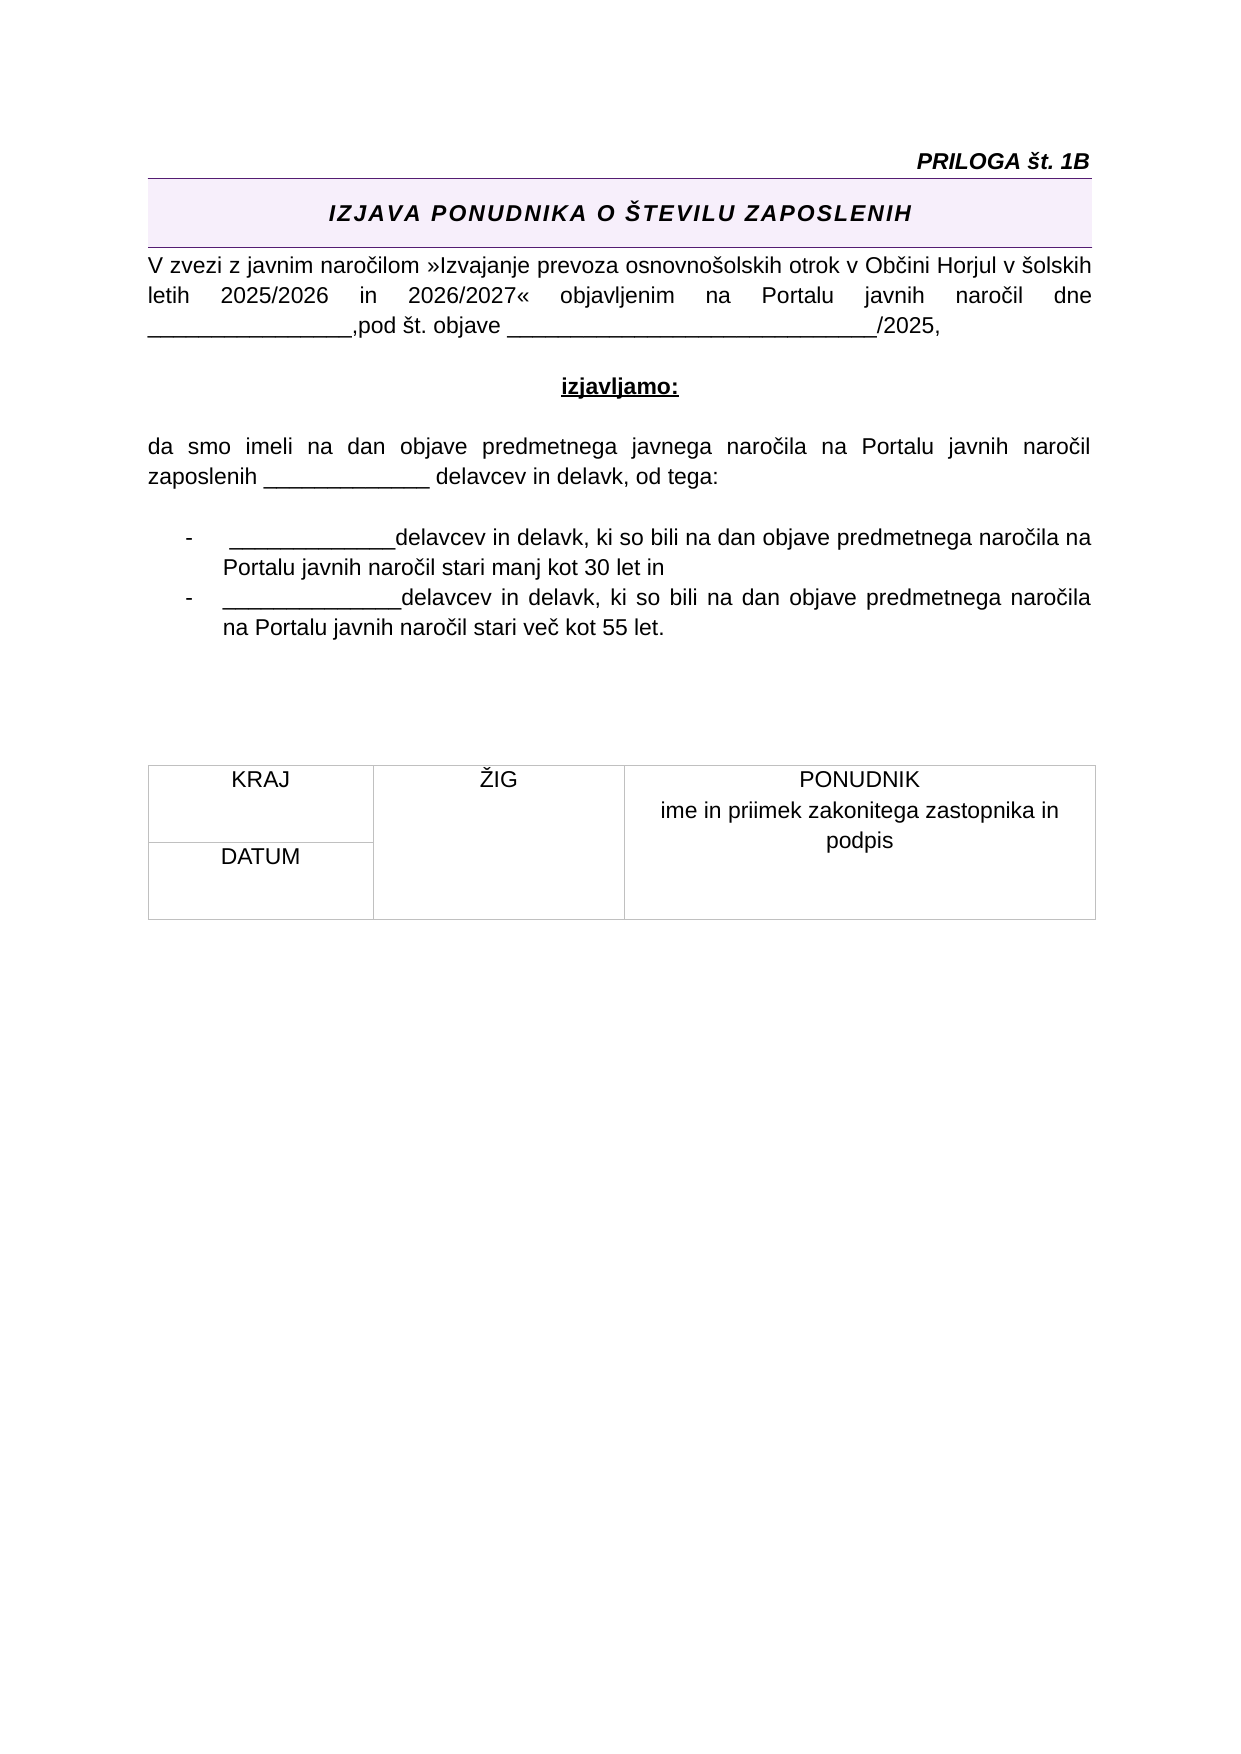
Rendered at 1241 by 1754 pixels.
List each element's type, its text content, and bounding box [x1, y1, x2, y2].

table_header PONUDNIK ime in priimek zakonitega zastopnika in podpis [625, 766, 1095, 919]
text V zvezi z javnim naročilom »Izvajanje prevoza osnovnošolskih otrok v Občini Horjul v šolskih letih 2025/2026 in 2026/2027« objavljenim na Portalu javnih naročil dne ________________,pod št. objave _____________________________/2025, [148, 252, 1092, 339]
list ______________delavcev in delavk, ki so bili na dan objave predmetnega naročila na Portalu javnih naročil stari več kot 55 let. [185, 584, 1092, 641]
text da smo imeli na dan objave predmetnega javnega naročila na Portalu javnih naročil zaposlenih _____________ delavcev in delavk, od tega: [148, 433, 1092, 490]
text PRILOGA št. 1B [148, 148, 1092, 174]
table_cell DATUM [149, 843, 373, 919]
table_header KRAJ [149, 766, 373, 842]
table_header ŽIG [374, 766, 624, 919]
text IZJAVA PONUDNIKA O ŠTEVILU ZAPOSLENIH [148, 179, 1092, 247]
list _____________delavcev in delavk, ki so bili na dan objave predmetnega naročila na Portalu javnih naročil stari manj kot 30 let in [185, 524, 1092, 580]
text izjavljamo: [148, 373, 1092, 399]
